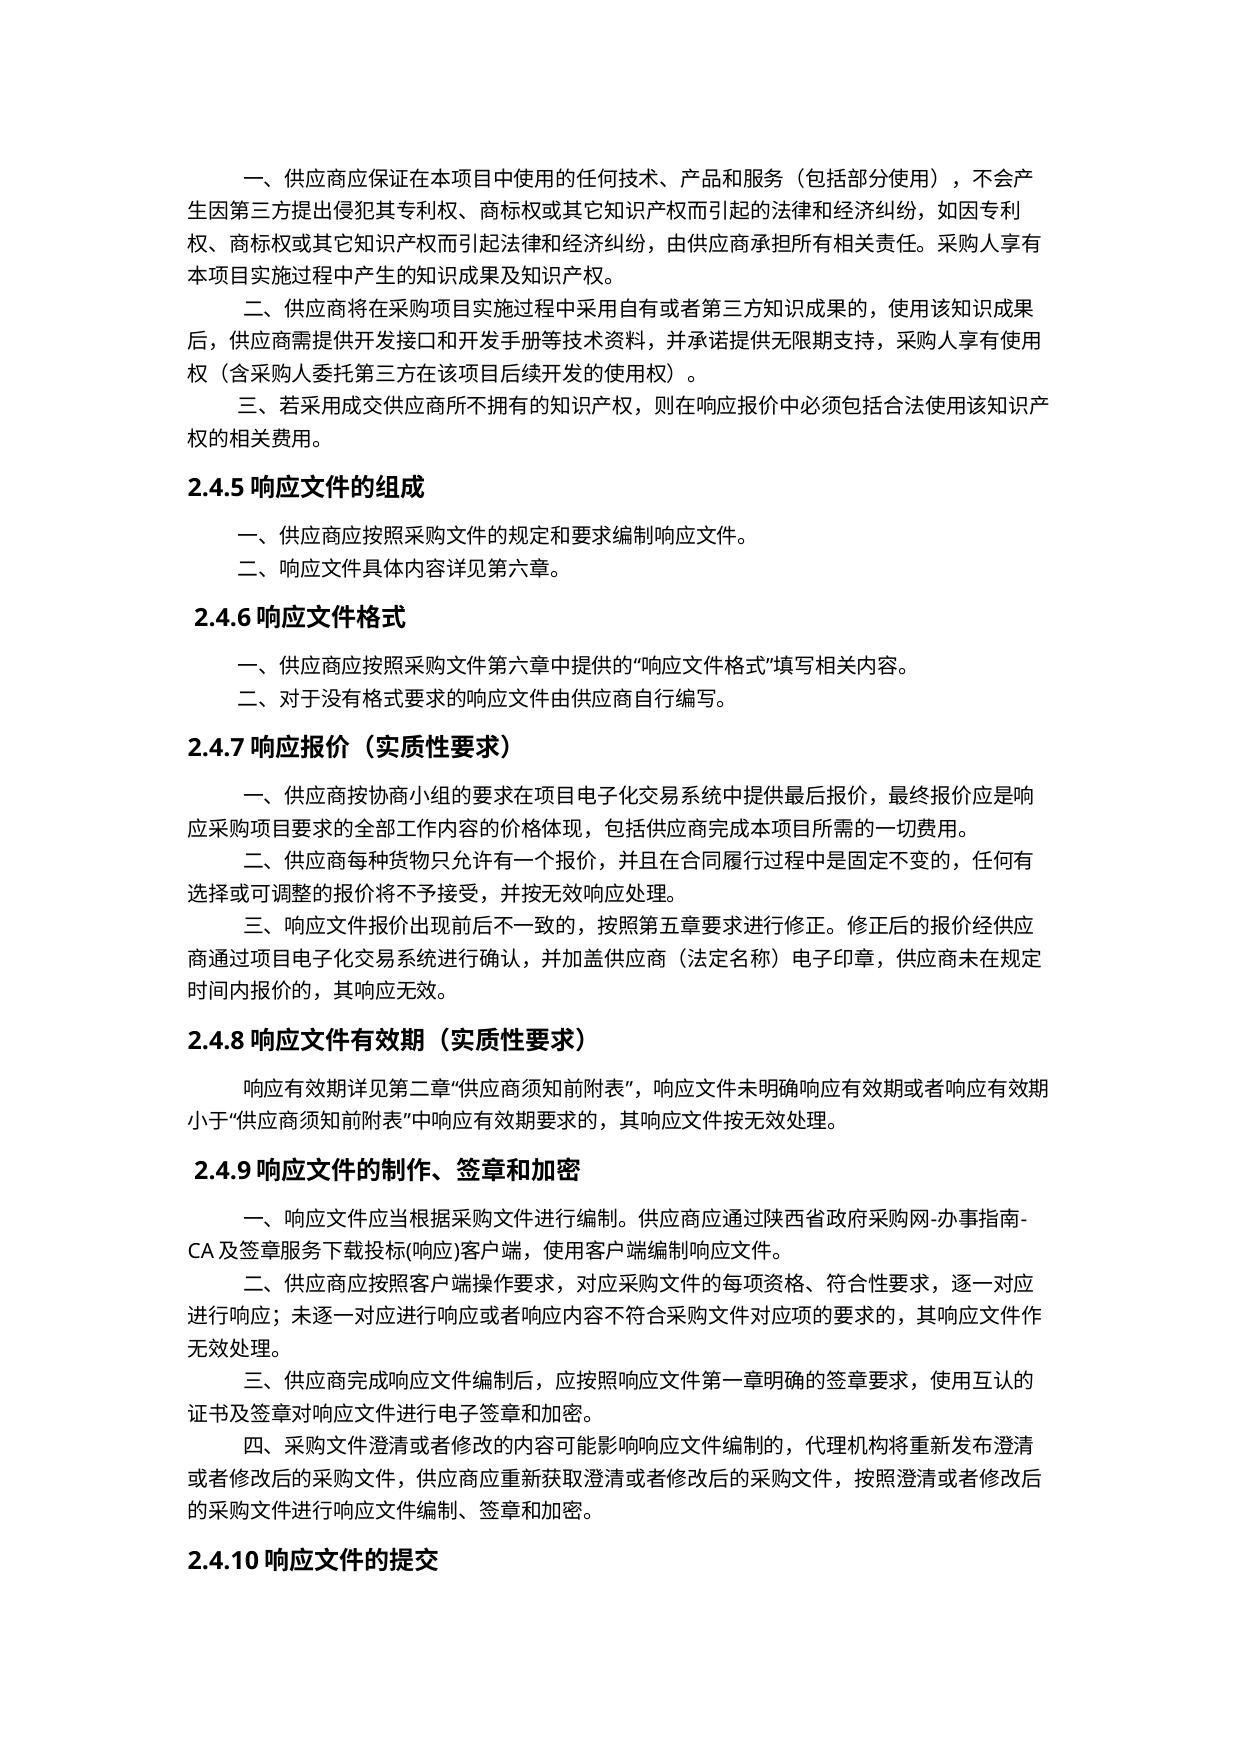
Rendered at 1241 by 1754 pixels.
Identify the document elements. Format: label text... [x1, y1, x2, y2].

text 2.4.8响应文件有效期（实质性要求） [187, 1007, 1053, 1072]
text 四、采购文件澄清或者修改的内容可能影响响应文件编制的，代理机构将重新发布澄清或者修改后的采购文件，供应商应重新获取澄清或者修改后的采购文件，按照澄清或者修改后的采购文件进行响应文件编制、签章和加密。 [187, 1429, 1053, 1527]
text 三、供应商完成响应文件编制后，应按照响应文件第一章明确的签章要求，使用互认的证书及签章对响应文件进行电子签章和加密。 [187, 1364, 1053, 1429]
text 一、响应文件应当根据采购文件进行编制。供应商应通过陕西省政府采购网-办事指南-CA及签章服务下载投标(响应)客户端，使用客户端编制响应文件。 [187, 1202, 1053, 1267]
text 一、供应商按协商小组的要求在项目电子化交易系统中提供最后报价，最终报价应是响应采购项目要求的全部工作内容的价格体现，包括供应商完成本项目所需的一切费用。 [187, 779, 1053, 844]
text 三、响应文件报价出现前后不一致的，按照第五章要求进行修正。修正后的报价经供应商通过项目电子化交易系统进行确认，并加盖供应商（法定名称）电子印章，供应商未在规定时间内报价的，其响应无效。 [187, 909, 1053, 1007]
text 响应有效期详见第二章“供应商须知前附表”，响应文件未明确响应有效期或者响应有效期小于“供应商须知前附表”中响应有效期要求的，其响应文件按无效处理。 [187, 1072, 1053, 1137]
text 2.4.6响应文件格式 [187, 584, 1053, 649]
text 二、供应商将在采购项目实施过程中采用自有或者第三方知识成果的，使用该知识成果后，供应商需提供开发接口和开发手册等技术资料，并承诺提供无限期支持，采购人享有使用权（含采购人委托第三方在该项目后续开发的使用权）。 [187, 292, 1053, 389]
text 二、供应商每种货物只允许有一个报价，并且在合同履行过程中是固定不变的，任何有选择或可调整的报价将不予接受，并按无效响应处理。 [187, 844, 1053, 909]
text 二、供应商应按照客户端操作要求，对应采购文件的每项资格、符合性要求，逐一对应进行响应；未逐一对应进行响应或者响应内容不符合采购文件对应项的要求的，其响应文件作无效处理。 [187, 1267, 1053, 1364]
text 2.4.5响应文件的组成 [187, 454, 1053, 519]
text 一、供应商应保证在本项目中使用的任何技术、产品和服务（包括部分使用），不会产生因第三方提出侵犯其专利权、商标权或其它知识产权而引起的法律和经济纠纷，如因专利权、商标权或其它知识产权而引起法律和经济纠纷，由供应商承担所有相关责任。采购人享有本项目实施过程中产生的知识成果及知识产权。 [187, 162, 1053, 292]
text 三、若采用成交供应商所不拥有的知识产权，则在响应报价中必须包括合法使用该知识产权的相关费用。 [187, 389, 1053, 454]
text 2.4.9响应文件的制作、签章和加密 [187, 1137, 1053, 1202]
text 2.4.7响应报价（实质性要求） [187, 714, 1053, 779]
text 一、供应商应按照采购文件的规定和要求编制响应文件。 [187, 519, 1053, 552]
text 二、响应文件具体内容详见第六章。 [187, 552, 1053, 584]
text 一、供应商应按照采购文件第六章中提供的“响应文件格式”填写相关内容。 [187, 649, 1053, 682]
text 二、对于没有格式要求的响应文件由供应商自行编写。 [187, 682, 1053, 714]
text 2.4.10响应文件的提交 [187, 1527, 1053, 1592]
